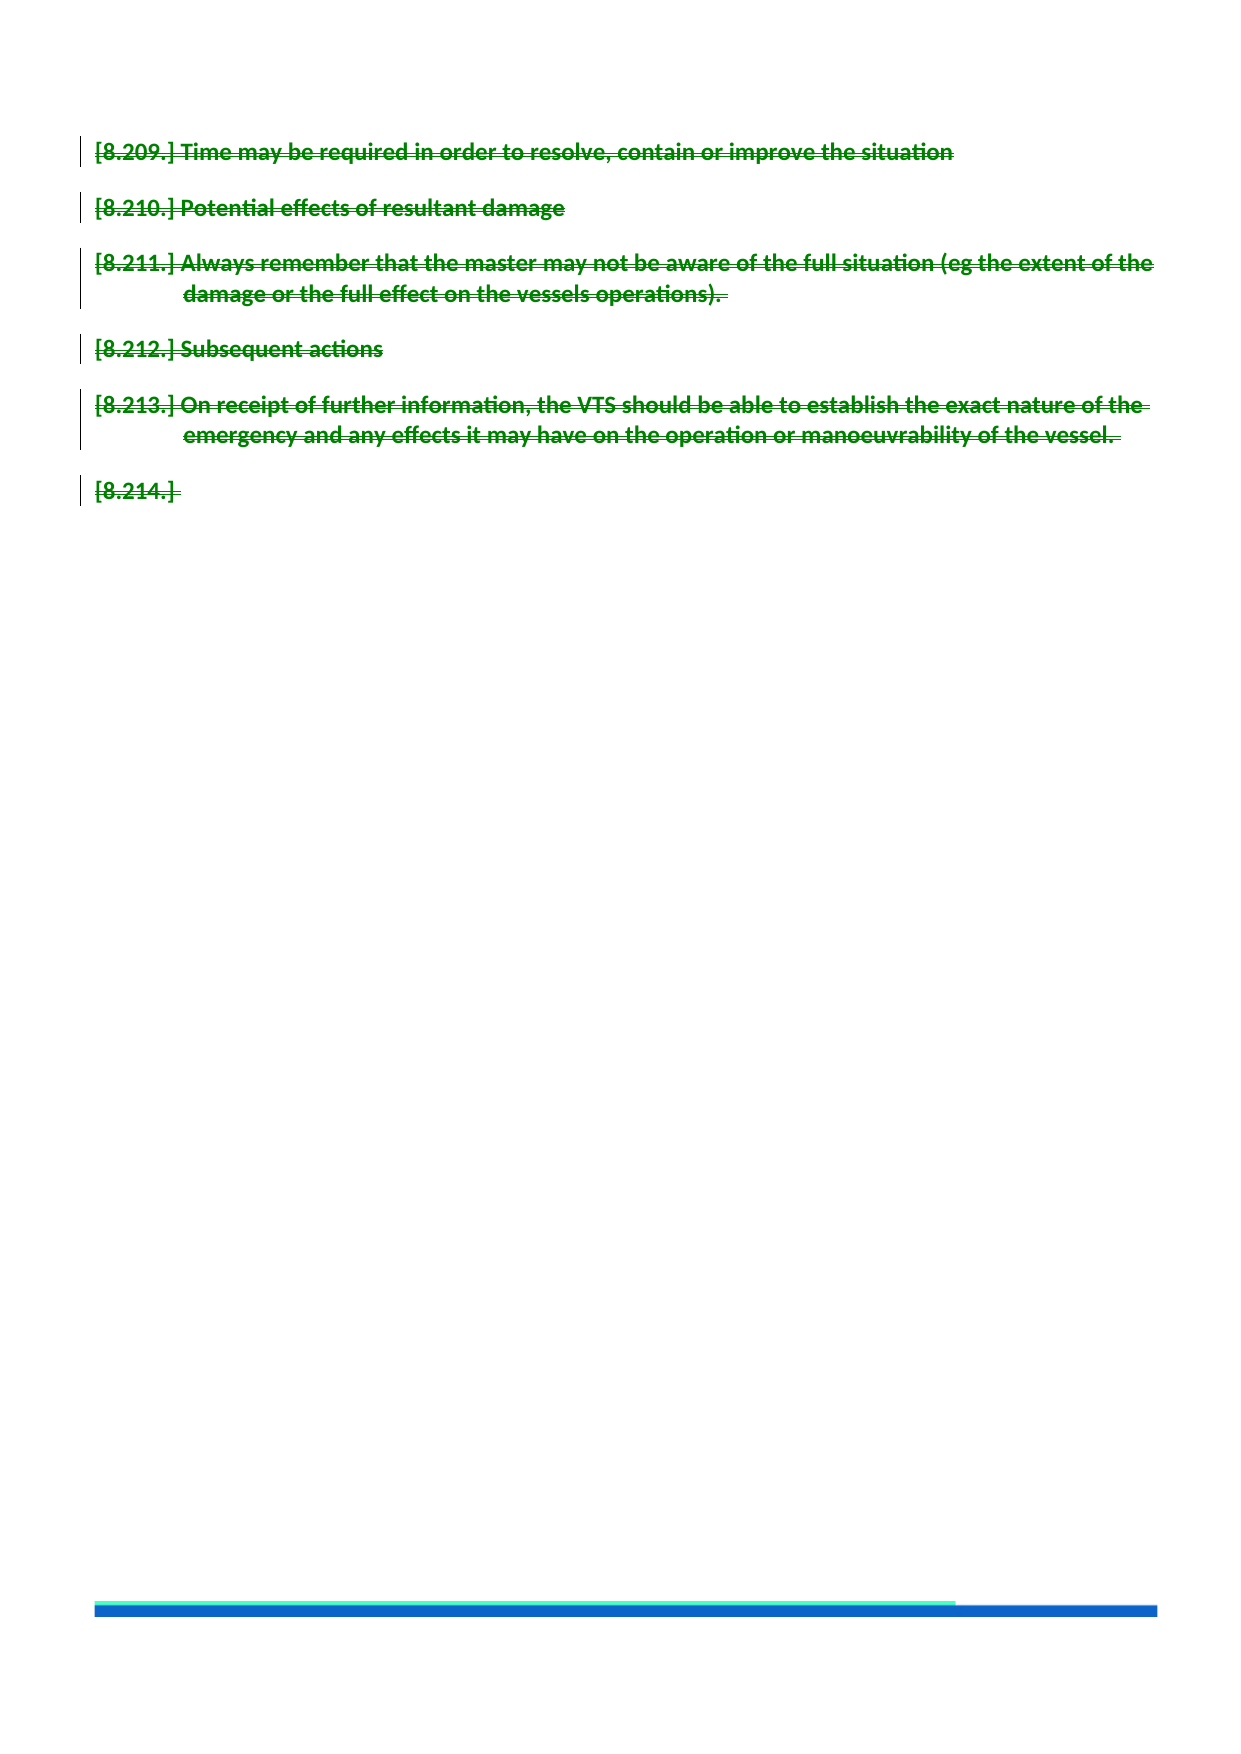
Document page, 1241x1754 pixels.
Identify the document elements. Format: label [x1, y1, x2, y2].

picture [94, 1601, 1158, 1617]
